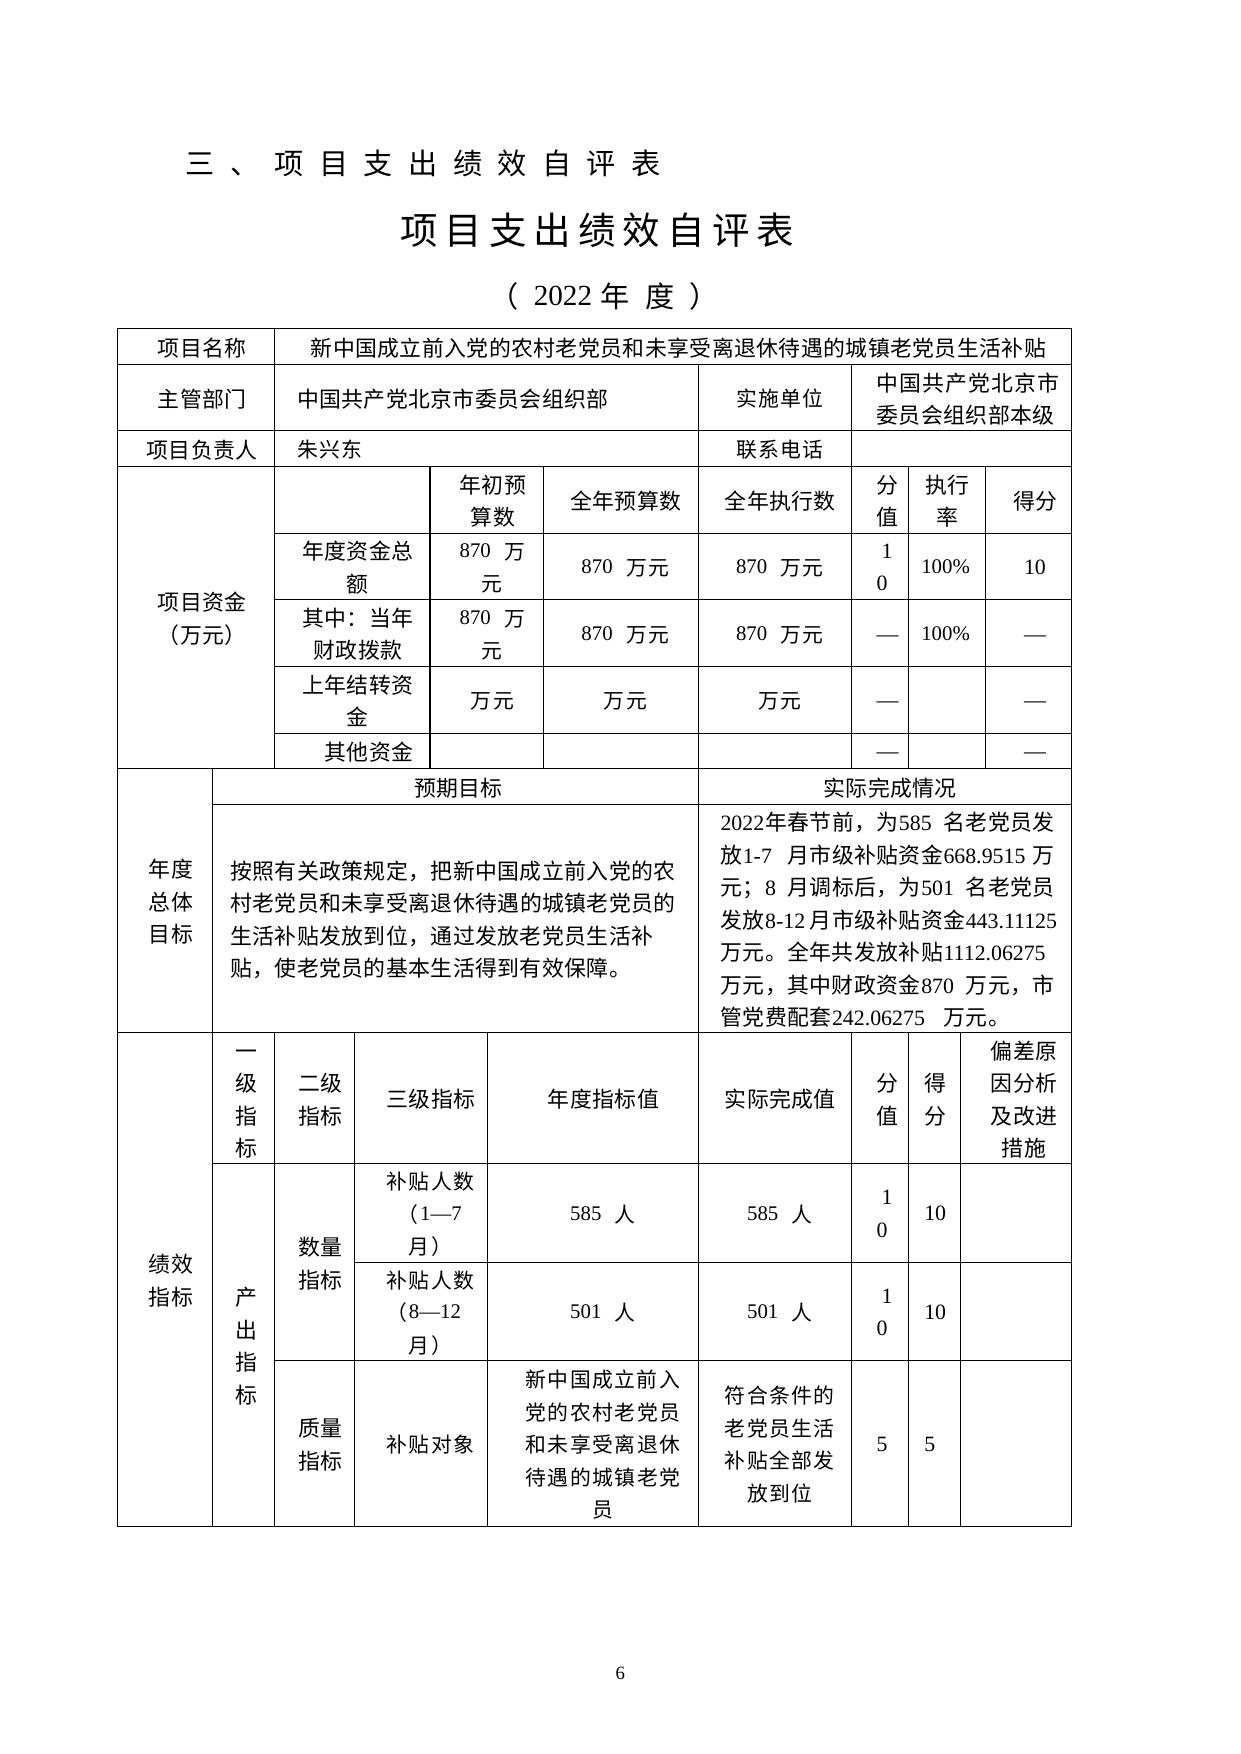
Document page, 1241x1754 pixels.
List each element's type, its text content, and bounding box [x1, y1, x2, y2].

table_cell 实施单位 [699, 365, 851, 430]
table_cell 100% [909, 600, 985, 666]
table_cell 补贴人数（8—12月） [355, 1263, 487, 1360]
table_cell 年度资金总额 [275, 534, 429, 599]
table_cell 年初预算数 [431, 467, 543, 533]
table_header 项目支出绩效自评表 [117, 195, 1071, 261]
table_cell [909, 667, 985, 733]
table_cell 其中：当年财政拨款 [275, 600, 429, 666]
table_cell 501人 [488, 1263, 698, 1360]
table_cell 870万元 [431, 534, 543, 599]
table_cell 870万元 [699, 600, 851, 666]
table_cell 2022年春节前，为585名老党员发放1-7月市级补贴资金668.9515万元；8月调标后，为501名老党员发放8-12月市级补贴资金443.11125万元。全年共发放补贴1112.06275万元，其中财政资金870万元，市管党费配套242.06275万元。 [699, 805, 1071, 1032]
table_cell 5 [909, 1361, 960, 1526]
table_cell [852, 431, 1071, 466]
table_cell 年度指标值 [488, 1033, 698, 1163]
table_cell [961, 1263, 1071, 1360]
table_cell 5 [852, 1361, 908, 1526]
table_cell [909, 734, 985, 768]
table_cell 补贴人数（1—7月） [355, 1164, 487, 1262]
table_cell 分值 [852, 467, 908, 533]
table_cell 中国共产党北京市委员会组织部 [275, 365, 698, 430]
table_cell （2022年度） [117, 261, 1071, 328]
table_cell 一级指标 [213, 1033, 274, 1163]
table_cell 绩效指标 [118, 1033, 212, 1526]
table_cell 新中国成立前入党的农村老党员和未享受离退休待遇的城镇老党员生活补贴 [275, 329, 1071, 364]
table_cell [275, 467, 429, 533]
table_cell 其他资金 [275, 734, 429, 768]
table_cell 万元 [431, 667, 543, 733]
table_cell [961, 1361, 1071, 1526]
table_cell 二级指标 [275, 1033, 354, 1163]
table_cell 项目资金 （万元） [118, 467, 274, 768]
table_cell [544, 734, 698, 768]
table_cell 10 [909, 1164, 960, 1262]
table_cell 项目名称 [118, 329, 274, 364]
table_cell 按照有关政策规定，把新中国成立前入党的农村老党员和未享受离退休待遇的城镇老党员的生活补贴发放到位，通过发放老党员生活补贴，使老党员的基本生活得到有效保障。 [213, 805, 698, 1032]
table_cell 补贴对象 [355, 1361, 487, 1526]
table_cell 数量指标 [275, 1164, 354, 1360]
table_cell 执行率 [909, 467, 985, 533]
table_cell 585人 [699, 1164, 851, 1262]
table_cell 偏差原因分析及改进措施 [961, 1033, 1071, 1163]
table_cell 100% [909, 534, 985, 599]
table_cell 870万元 [544, 534, 698, 599]
table_cell 870万元 [699, 534, 851, 599]
table_cell 新中国成立前入党的农村老党员和未享受离退休待遇的城镇老党员 [488, 1361, 698, 1526]
table_cell — [852, 734, 908, 768]
table_cell 产出指标 [213, 1164, 274, 1526]
table_cell 年度总体目标 [118, 769, 212, 1032]
table_cell — [852, 600, 908, 666]
table_cell 朱兴东 [275, 431, 698, 466]
table_cell — [986, 667, 1071, 733]
table_cell 实际完成值 [699, 1033, 851, 1163]
table_cell 预期目标 [213, 769, 698, 804]
text 三、项目支出绩效自评表 [118, 129, 1122, 194]
table_cell [431, 734, 543, 768]
table_cell 三级指标 [355, 1033, 487, 1163]
table_cell 上年结转资金 [275, 667, 429, 733]
table_cell 联系电话 [699, 431, 851, 466]
table_cell 万元 [544, 667, 698, 733]
table_cell — [852, 667, 908, 733]
table_cell 主管部门 [118, 365, 274, 430]
table_cell 中国共产党北京市委员会组织部本级 [852, 365, 1071, 430]
table_cell 得分 [986, 467, 1071, 533]
table_cell 全年执行数 [699, 467, 851, 533]
table_cell 501人 [699, 1263, 851, 1360]
table_cell 质量指标 [275, 1361, 354, 1526]
table_cell 870万元 [544, 600, 698, 666]
table_cell — [986, 734, 1071, 768]
table_cell 10 [852, 1164, 908, 1262]
table_cell 实际完成情况 [699, 769, 1071, 804]
table_cell 10 [986, 534, 1071, 599]
table_cell 分值 [852, 1033, 908, 1163]
table_cell [699, 734, 851, 768]
table_cell 项目负责人 [118, 431, 274, 466]
table_cell — [986, 600, 1071, 666]
table_cell 得分 [909, 1033, 960, 1163]
table_cell 10 [852, 1263, 908, 1360]
table_cell 符合条件的老党员生活补贴全部发放到位 [699, 1361, 851, 1526]
table_cell 全年预算数 [544, 467, 698, 533]
table_cell [961, 1164, 1071, 1262]
table_cell 万元 [699, 667, 851, 733]
table_cell 585人 [488, 1164, 698, 1262]
table_cell 10 [852, 534, 908, 599]
table_cell 870万元 [431, 600, 543, 666]
table_cell 10 [909, 1263, 960, 1360]
